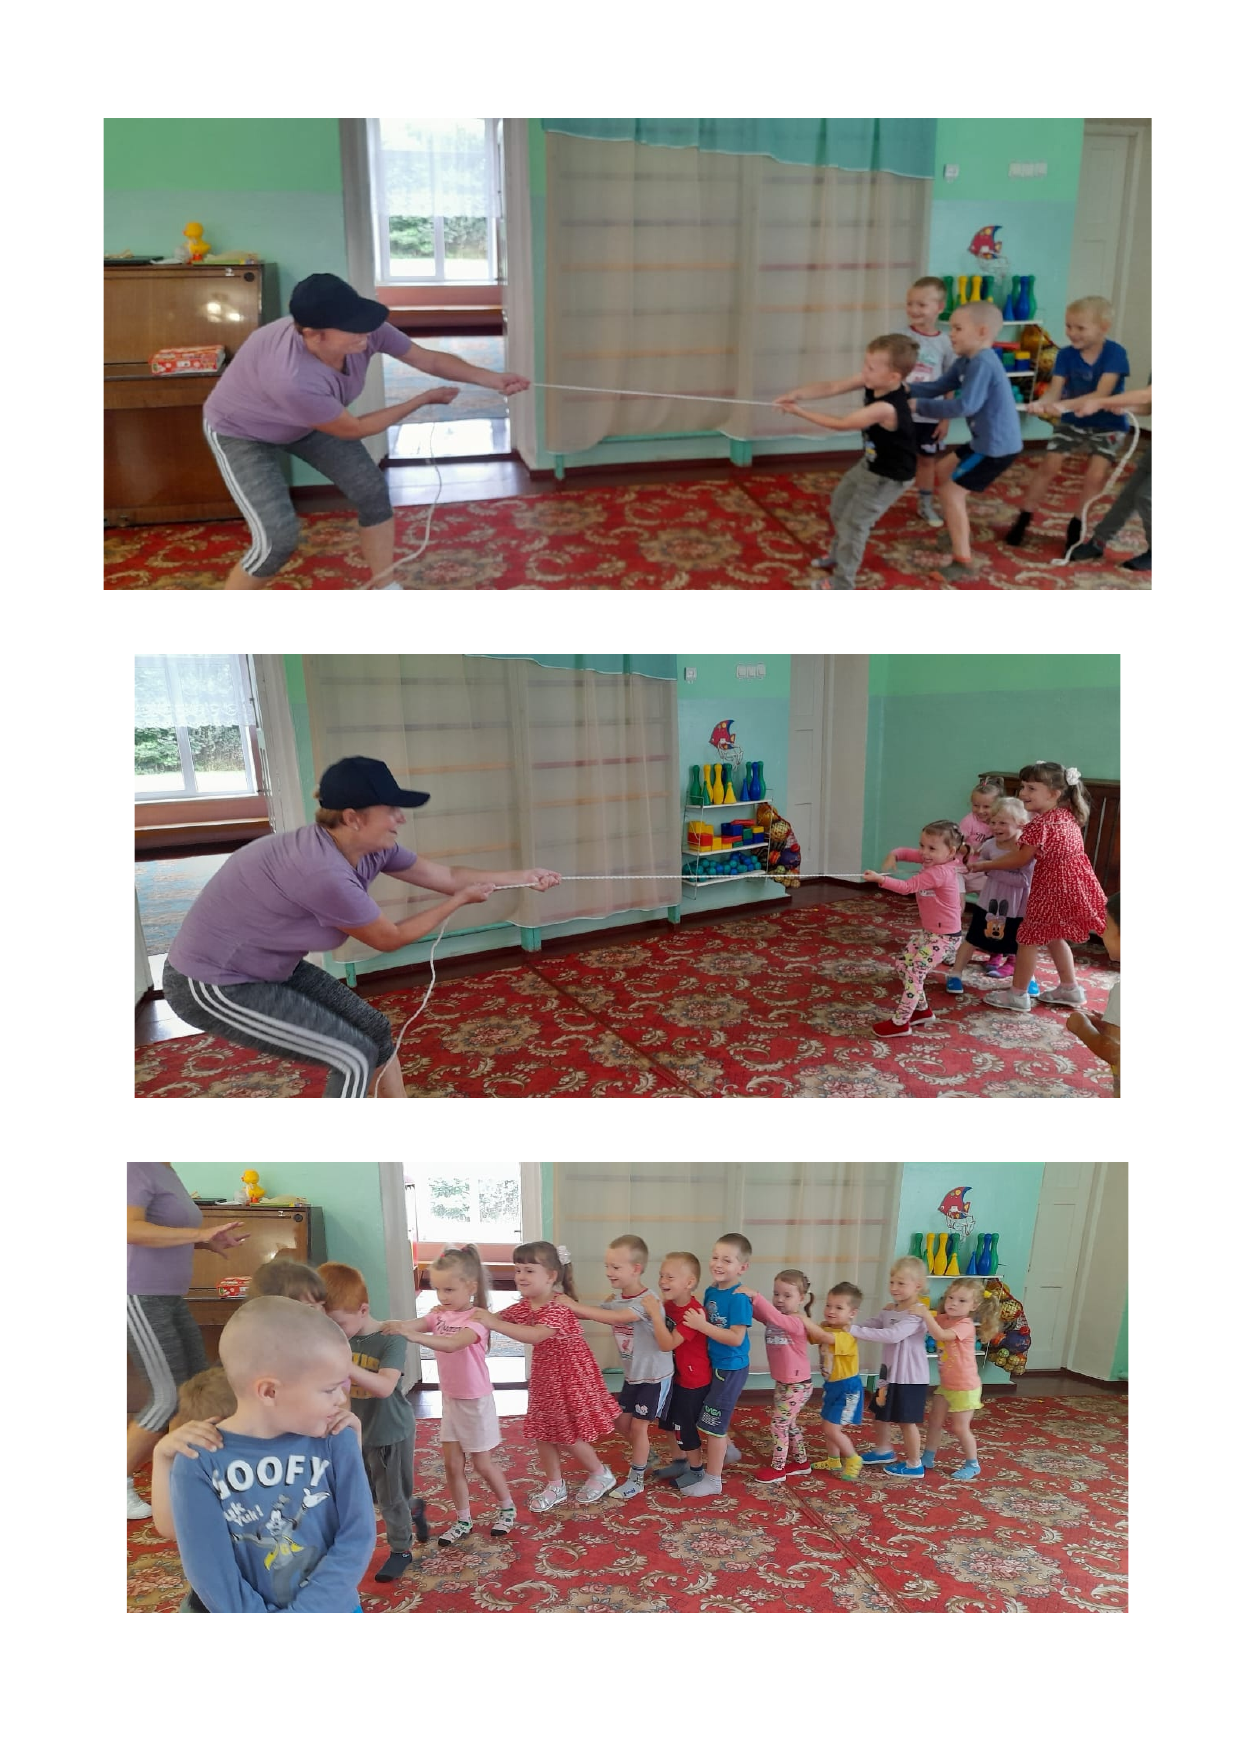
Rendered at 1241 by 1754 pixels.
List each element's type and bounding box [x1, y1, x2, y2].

picture [126, 1162, 1129, 1613]
picture [103, 118, 1152, 590]
picture [134, 654, 1121, 1098]
